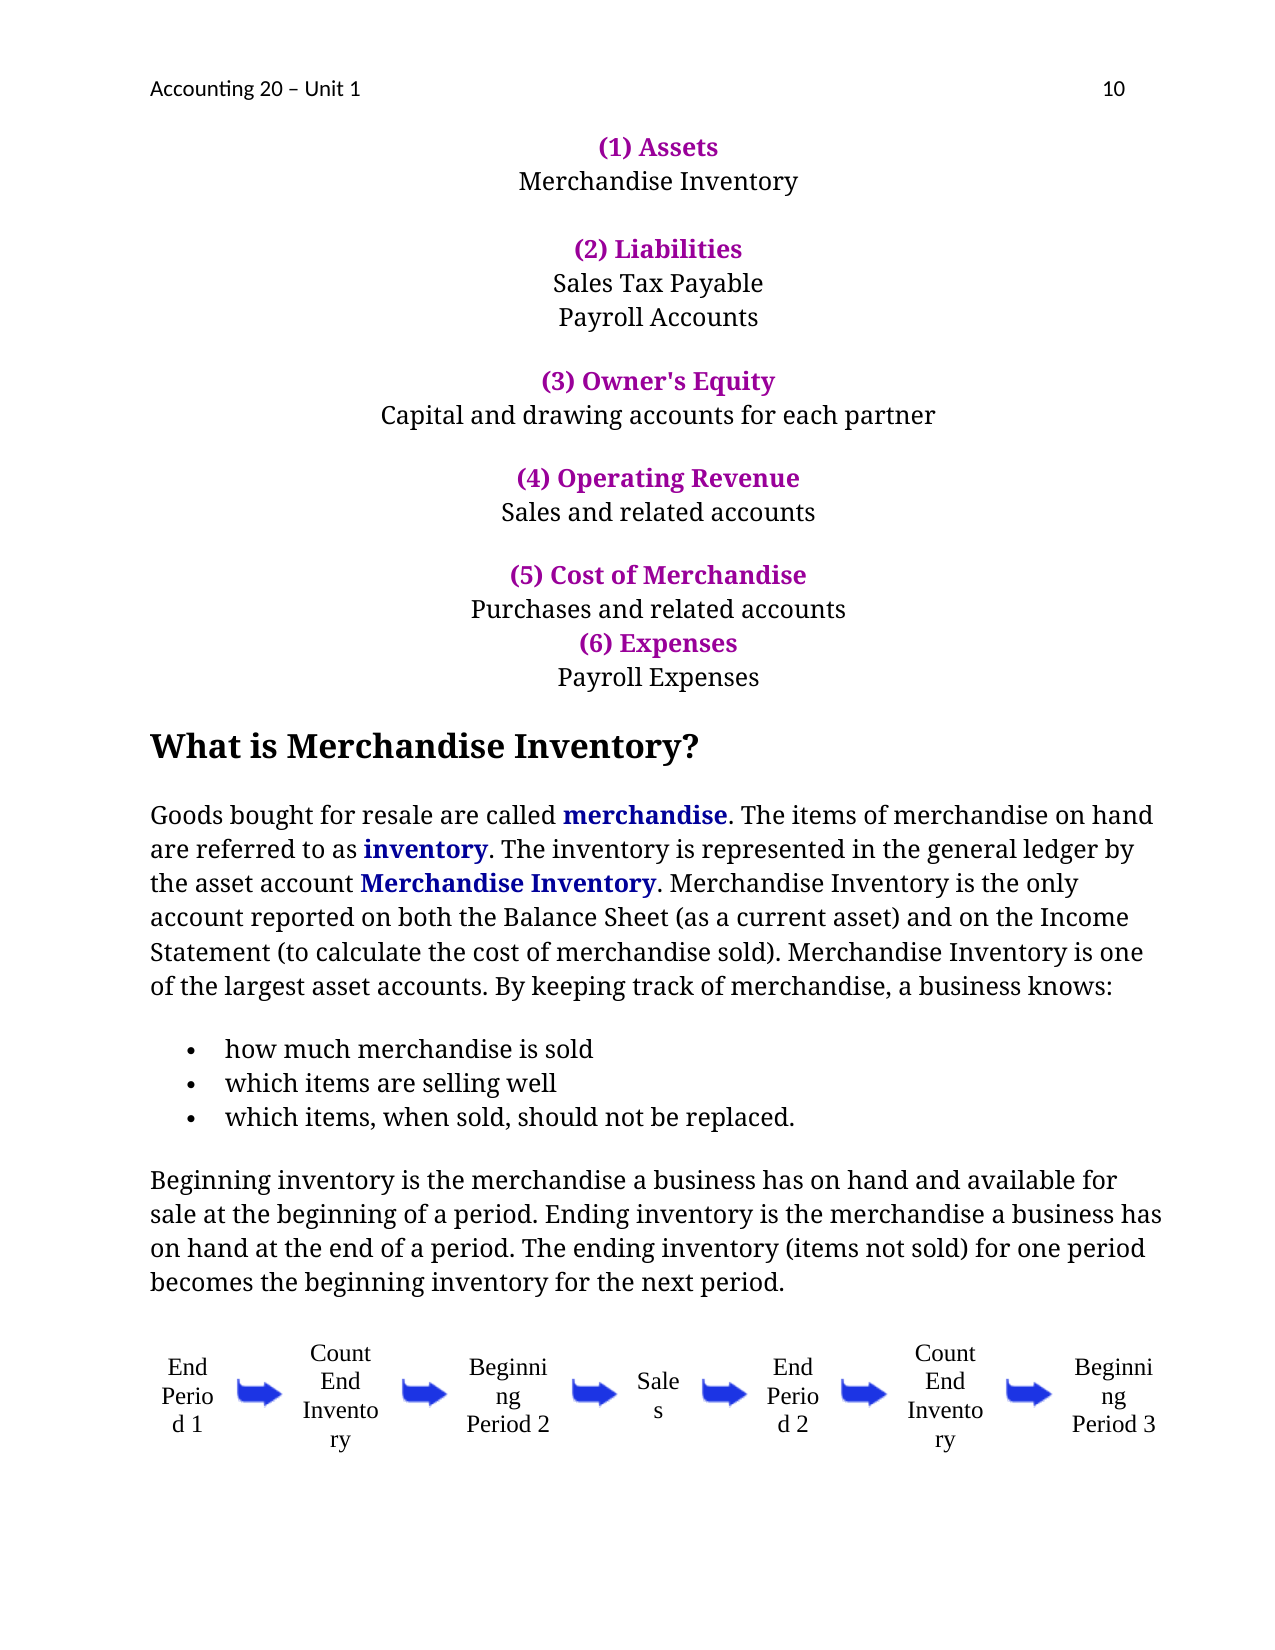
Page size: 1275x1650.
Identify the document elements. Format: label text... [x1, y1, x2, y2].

picture [399, 1367, 456, 1424]
list how much merchandise is sold [187, 1031, 1167, 1066]
text (4) Operating Revenue Sales and related accounts [150, 461, 1167, 529]
text Beginning inventory is the merchandise a business has on hand and available for sale at the beginning of a period. Ending inventory is the merchandise a business has on hand at the end of a period. The ending inventory (items not sold) for one period becomes the beginning inventory for the next period. [150, 1163, 1167, 1299]
text Goods bought for resale are called merchandise. The items of merchandise on hand are referred to as inventory. The inventory is represented in the general ledger by the asset account Merchandise Inventory. Merchandise Inventory is the only account reported on both the Balance Sheet (as a current asset) and on the Income Statement (to calculate the cost of merchandise sold). Merchandise Inventory is one of the largest asset accounts. By keeping track of merchandise, a business knows: [150, 798, 1167, 1002]
picture [1003, 1367, 1060, 1424]
table_header End Period 2 [756, 1328, 829, 1462]
table_header End Period 1 [150, 1328, 225, 1462]
text (1) Assets Merchandise Inventory (2) Liabilities Sales Tax Payable Payroll Accounts [150, 130, 1167, 334]
table_header [690, 1328, 756, 1462]
text What is Merchandise Inventory? [150, 723, 1167, 769]
table_header Count End Inventory [896, 1328, 994, 1462]
table_header [995, 1328, 1061, 1462]
table_header [390, 1328, 456, 1462]
list which items are selling well [187, 1066, 1167, 1099]
table_header [560, 1328, 626, 1462]
table_header [225, 1328, 291, 1462]
picture [838, 1367, 895, 1424]
picture [234, 1367, 291, 1424]
text (5) Cost of Merchandise Purchases and related accounts (6) Expenses Payroll Expenses [150, 558, 1167, 694]
list which items, when sold, should not be replaced. [187, 1099, 1167, 1134]
table_header Beginning Period 2 [456, 1328, 560, 1462]
table_header Sales [626, 1328, 690, 1462]
table_header Beginning Period 3 [1061, 1328, 1167, 1462]
picture [699, 1367, 756, 1424]
table_header [830, 1328, 896, 1462]
table_header Count End Inventory [291, 1328, 390, 1462]
text (3) Owner's Equity Capital and drawing accounts for each partner [150, 363, 1167, 431]
picture [569, 1367, 626, 1424]
